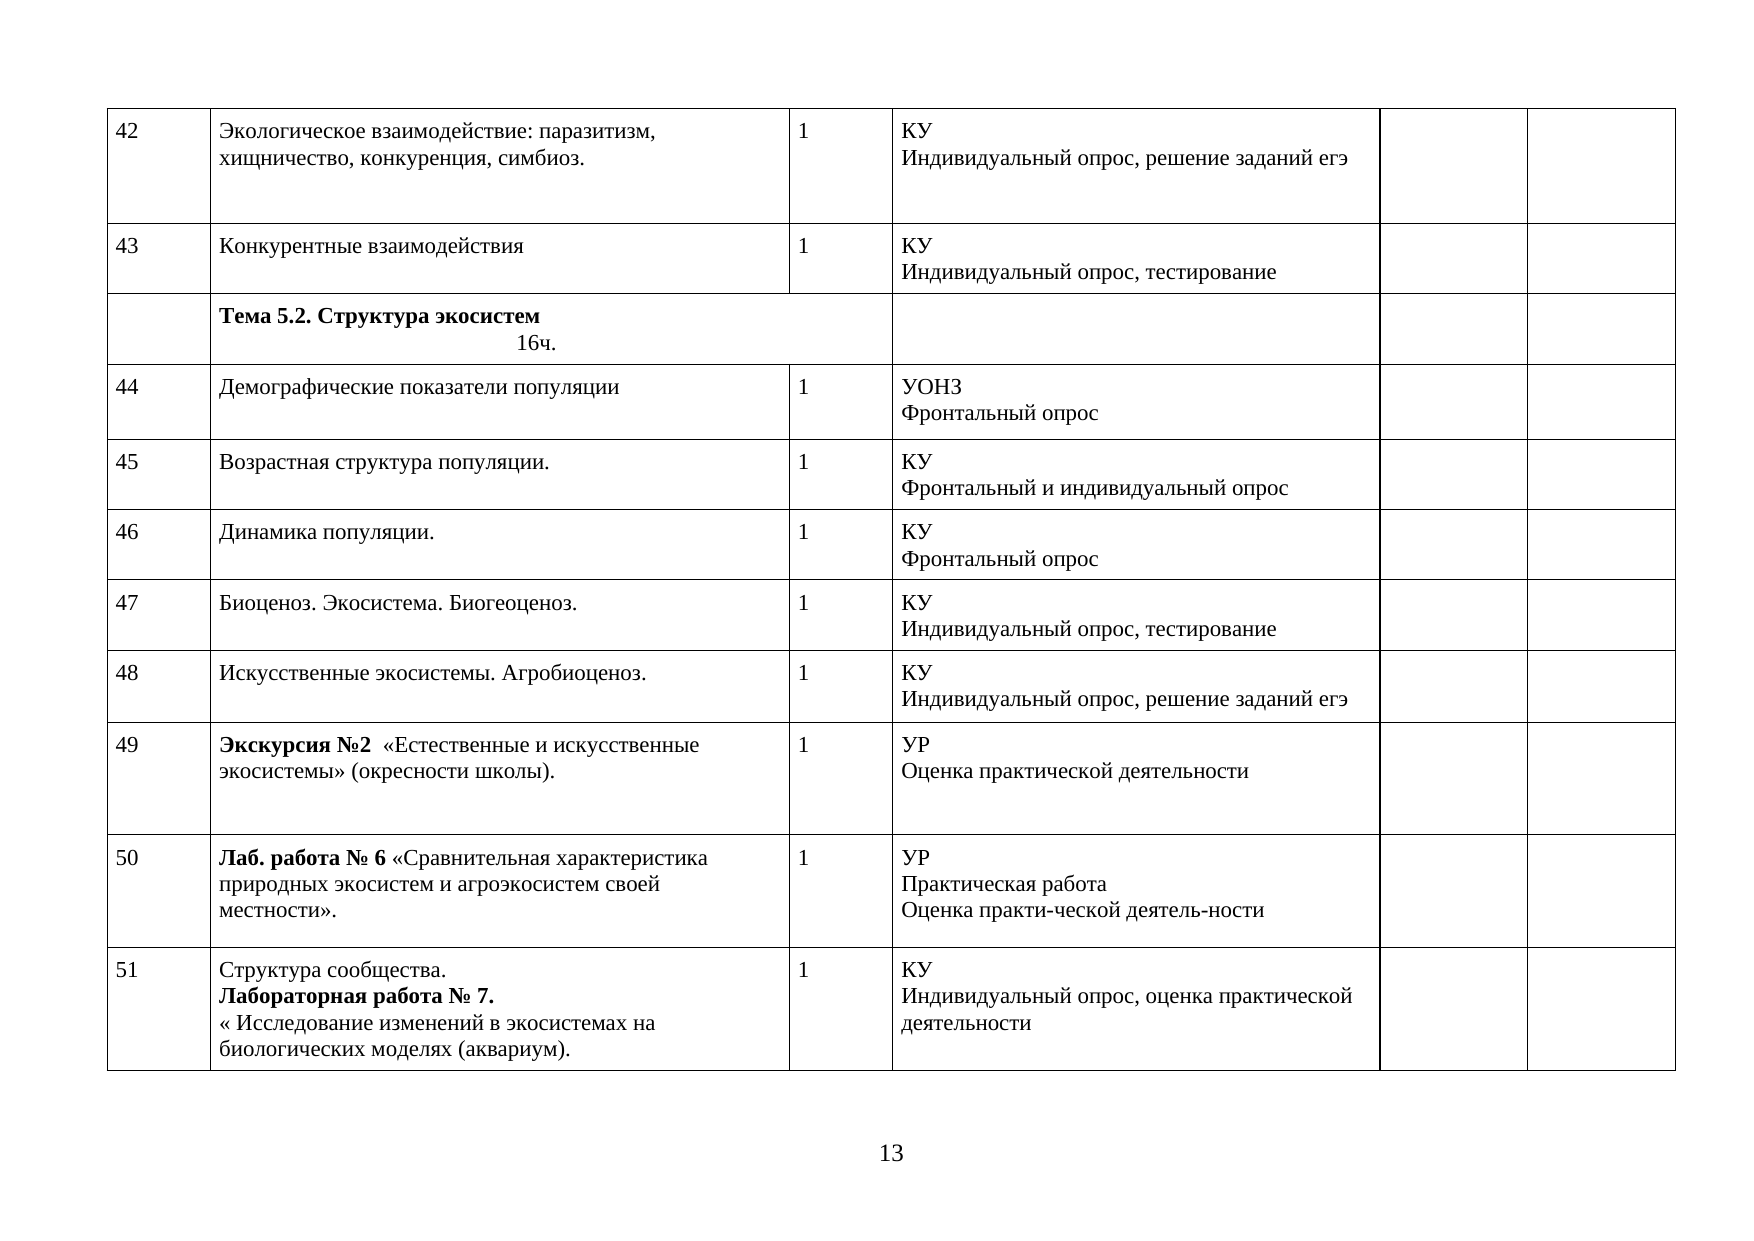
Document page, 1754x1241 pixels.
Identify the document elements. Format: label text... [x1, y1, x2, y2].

table_cell УОНЗ Фронтальный опрос [893, 365, 1379, 438]
table_cell [1528, 651, 1675, 722]
table_cell [1381, 835, 1527, 947]
table_cell 43 [108, 224, 210, 293]
table_cell [108, 294, 210, 363]
table_cell [1381, 651, 1527, 722]
table_cell [1528, 510, 1675, 579]
table_cell 1 [790, 651, 892, 722]
table_cell [1381, 948, 1527, 1070]
table_cell Структура сообщества. Лабораторная работа № 7. « Исследование изменений в экосистемах на биологических моделях (аквариум). [211, 948, 789, 1070]
table_cell 1 [790, 723, 892, 834]
table_cell Возрастная структура популяции. [211, 440, 789, 509]
table_cell [1528, 948, 1675, 1070]
table_cell 50 [108, 835, 210, 947]
table_cell [1528, 109, 1675, 223]
table_cell КУ Фронтальный и индивидуальный опрос [893, 440, 1379, 509]
table_cell [1381, 440, 1527, 509]
table_cell 42 [108, 109, 210, 223]
table_cell Биоценоз. Экосистема. Биогеоценоз. [211, 580, 789, 650]
table_cell КУ Индивидуальный опрос, решение заданий егэ [893, 109, 1379, 223]
table_cell 1 [790, 510, 892, 579]
table_cell 49 [108, 723, 210, 834]
table_cell КУ Индивидуальный опрос, тестирование [893, 224, 1379, 293]
table_cell 1 [790, 835, 892, 947]
table_cell [1528, 294, 1675, 363]
table_cell КУ Индивидуальный опрос, тестирование [893, 580, 1379, 650]
table_cell [1528, 440, 1675, 509]
table_cell [1381, 109, 1527, 223]
table_cell 47 [108, 580, 210, 650]
table_cell Искусственные экосистемы. Агробиоценоз. [211, 651, 789, 722]
table_cell [1528, 365, 1675, 438]
table_cell Экскурсия №2 «Естественные и искусственные экосистемы» (окресности школы). [211, 723, 789, 834]
table_cell 1 [790, 109, 892, 223]
table_cell [1528, 835, 1675, 947]
table_cell [1528, 224, 1675, 293]
table_cell КУ Индивидуальный опрос, решение заданий егэ [893, 651, 1379, 722]
table_cell 1 [790, 440, 892, 509]
table_cell Тема 5.2. Структура экосистем 16ч. [211, 294, 892, 363]
table_cell КУ Индивидуальный опрос, оценка практической деятельности [893, 948, 1379, 1070]
table_cell [1381, 723, 1527, 834]
table_cell [1381, 580, 1527, 650]
table_cell 44 [108, 365, 210, 438]
table_cell Экологическое взаимодействие: паразитизм, хищничество, конкуренция, симбиоз. [211, 109, 789, 223]
table_cell Демографические показатели популяции [211, 365, 789, 438]
table_cell [1528, 580, 1675, 650]
table_cell Динамика популяции. [211, 510, 789, 579]
table_cell 46 [108, 510, 210, 579]
table_cell 1 [790, 948, 892, 1070]
table_cell [1381, 510, 1527, 579]
table_cell 48 [108, 651, 210, 722]
table_cell [1528, 723, 1675, 834]
table_cell [1381, 365, 1527, 438]
table_cell 51 [108, 948, 210, 1070]
table_cell [893, 294, 1379, 363]
table_cell 45 [108, 440, 210, 509]
table_cell КУ Фронтальный опрос [893, 510, 1379, 579]
table_cell Лаб. работа № 6 «Сравнительная характеристика природных экосистем и агроэкосистем своей местности». [211, 835, 789, 947]
table_cell УР Практическая работа Оценка практи-ческой деятель-ности [893, 835, 1379, 947]
table_cell 1 [790, 580, 892, 650]
table_cell [1381, 294, 1527, 363]
table_cell Конкурентные взаимодействия [211, 224, 789, 293]
table_cell УР Оценка практической деятельности [893, 723, 1379, 834]
table_cell [1381, 224, 1527, 293]
table_cell 1 [790, 224, 892, 293]
table_cell 1 [790, 365, 892, 438]
